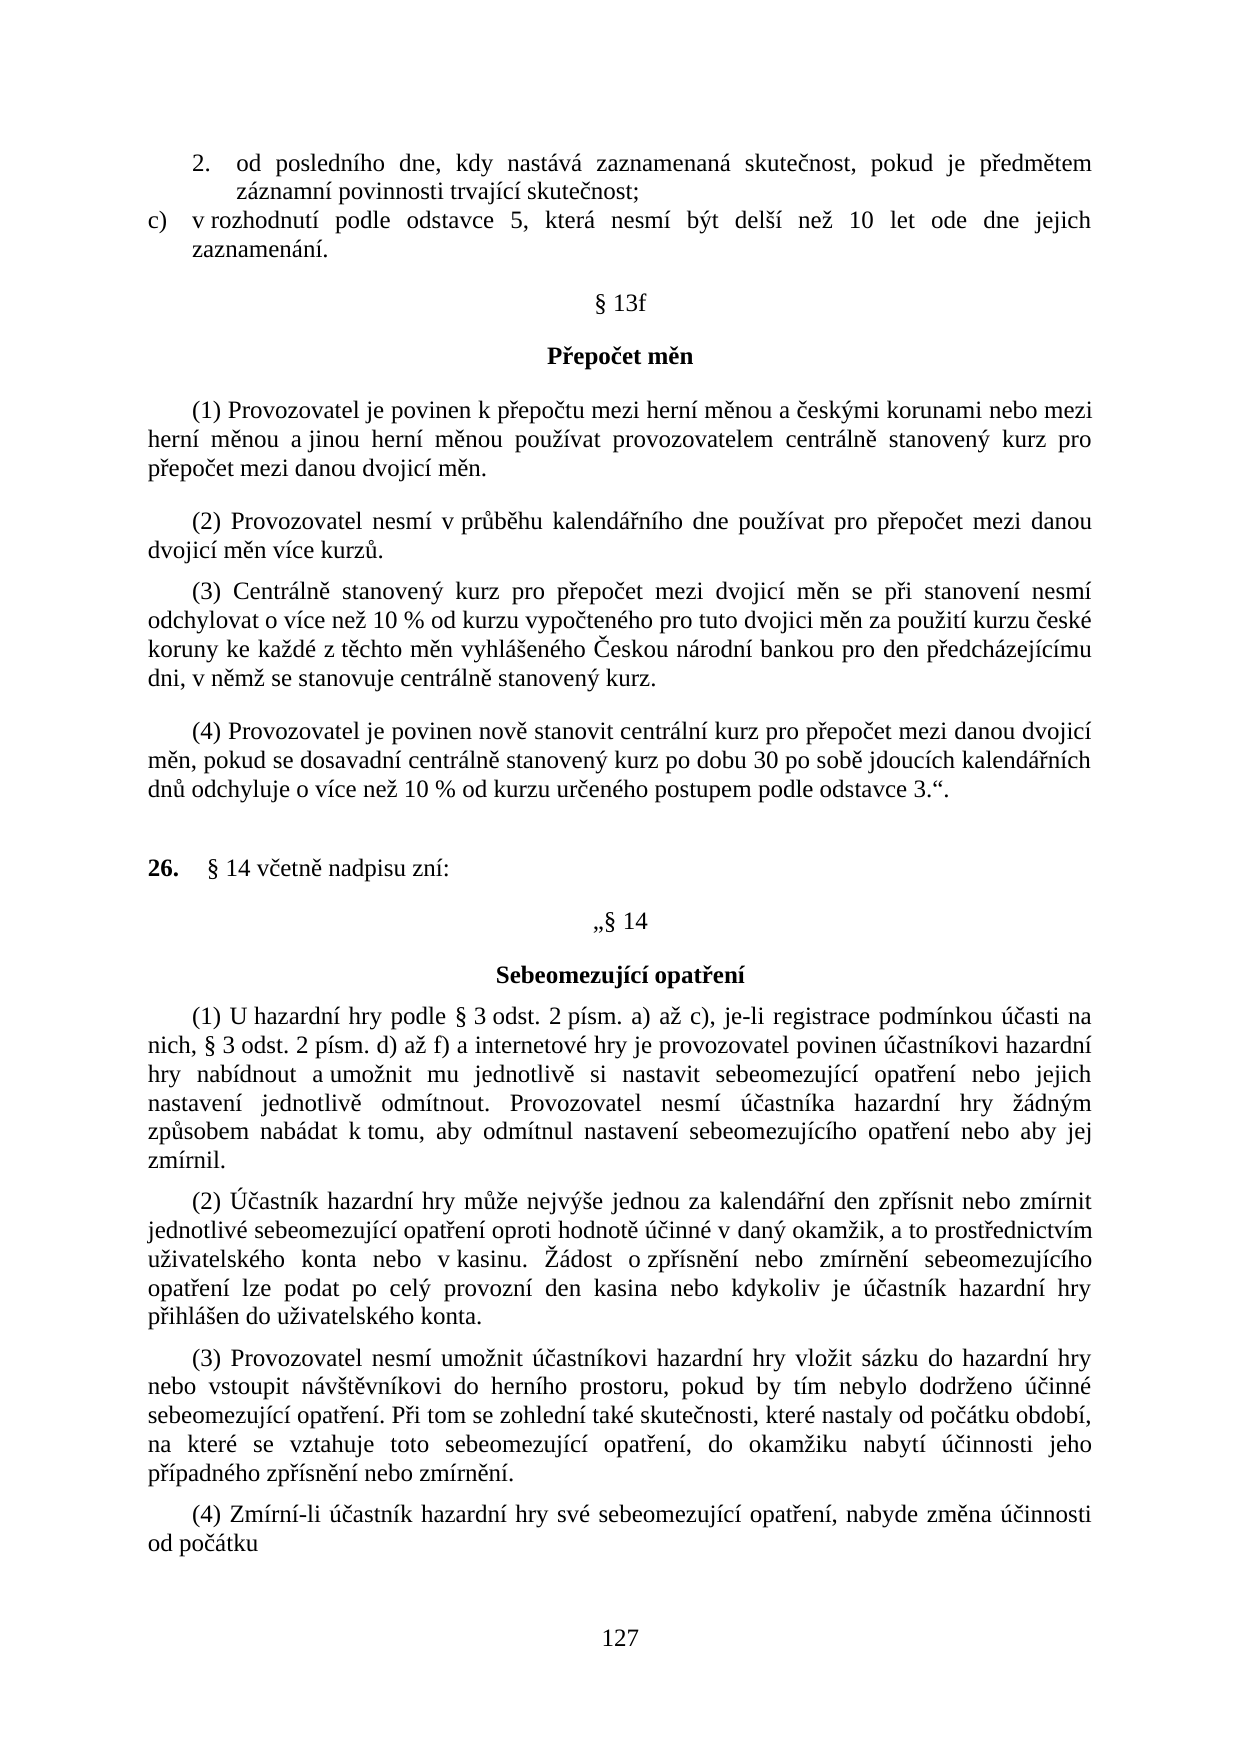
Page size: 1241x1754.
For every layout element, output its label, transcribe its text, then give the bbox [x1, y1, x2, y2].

text (1) Provozovatel je povinen k přepočtu mezi herní měnou a českými korunami nebo mezi herní měnou a jinou herní měnou používat provozovatelem centrálně stanovený kurz pro přepočet mezi danou dvojicí měn. [148, 395, 1093, 481]
text (1) U hazardní hry podle § 3 odst. 2 písm. a) až c), je-li registrace podmínkou účasti na nich, § 3 odst. 2 písm. d) až f) a internetové hry je provozovatel povinen účastníkovi hazardní hry nabídnout a umožnit mu jednotlivě si nastavit sebeomezující opatření nebo jejich nastavení jednotlivě odmítnout. Provozovatel nesmí účastníka hazardní hry žádným způsobem nabádat k tomu, aby odmítnul nastavení sebeomezujícího opatření nebo aby jej zmírnil. [148, 1001, 1093, 1174]
text (4) Zmírní-li účastník hazardní hry své sebeomezující opatření, nabyde změna účinnosti od počátku [148, 1499, 1093, 1556]
list § 14 včetně nadpisu zní: [148, 853, 1093, 881]
text c) v rozhodnutí podle odstavce 5, která nesmí být delší než 10 let ode dne jejich zaznamenání. [148, 205, 1093, 263]
text (2) Účastník hazardní hry může nejvýše jednou za kalendářní den zpřísnit nebo zmírnit jednotlivé sebeomezující opatření oproti hodnotě účinné v daný okamžik, a to prostřednictvím uživatelského konta nebo v kasinu. Žádost o zpřísnění nebo zmírnění sebeomezujícího opatření lze podat po celý provozní den kasina nebo kdykoliv je účastník hazardní hry přihlášen do uživatelského konta. [148, 1186, 1093, 1330]
text (3) Centrálně stanovený kurz pro přepočet mezi dvojicí měn se při stanovení nesmí odchylovat o více než 10 % od kurzu vypočteného pro tuto dvojici měn za použití kurzu české koruny ke každé z těchto měn vyhlášeného Českou národní bankou pro den předcházejícímu dni, v němž se stanovuje centrálně stanovený kurz. [148, 576, 1093, 691]
text Přepočet měn [148, 341, 1093, 370]
text § 13f [148, 288, 1093, 316]
text (2) Provozovatel nesmí v průběhu kalendářního dne používat pro přepočet mezi danou dvojicí měn více kurzů. [148, 506, 1093, 564]
text „§ 14 [148, 906, 1093, 935]
text 2. od posledního dne, kdy nastává zaznamenaná skutečnost, pokud je předmětem záznamní povinnosti trvající skutečnost; [192, 148, 1093, 205]
text (4) Provozovatel je povinen nově stanovit centrální kurz pro přepočet mezi danou dvojicí měn, pokud se dosavadní centrálně stanovený kurz po dobu 30 po sobě jdoucích kalendářních dnů odchyluje o více než 10 % od kurzu určeného postupem podle odstavce 3.“. [148, 716, 1093, 803]
text (3) Provozovatel nesmí umožnit účastníkovi hazardní hry vložit sázku do hazardní hry nebo vstoupit návštěvníkovi do herního prostoru, pokud by tím nebylo dodrženo účinné sebeomezující opatření. Při tom se zohlední také skutečnosti, které nastaly od počátku období, na které se vztahuje toto sebeomezující opatření, do okamžiku nabytí účinnosti jeho případného zpřísnění nebo zmírnění. [148, 1343, 1093, 1486]
text Sebeomezující opatření [148, 960, 1093, 989]
